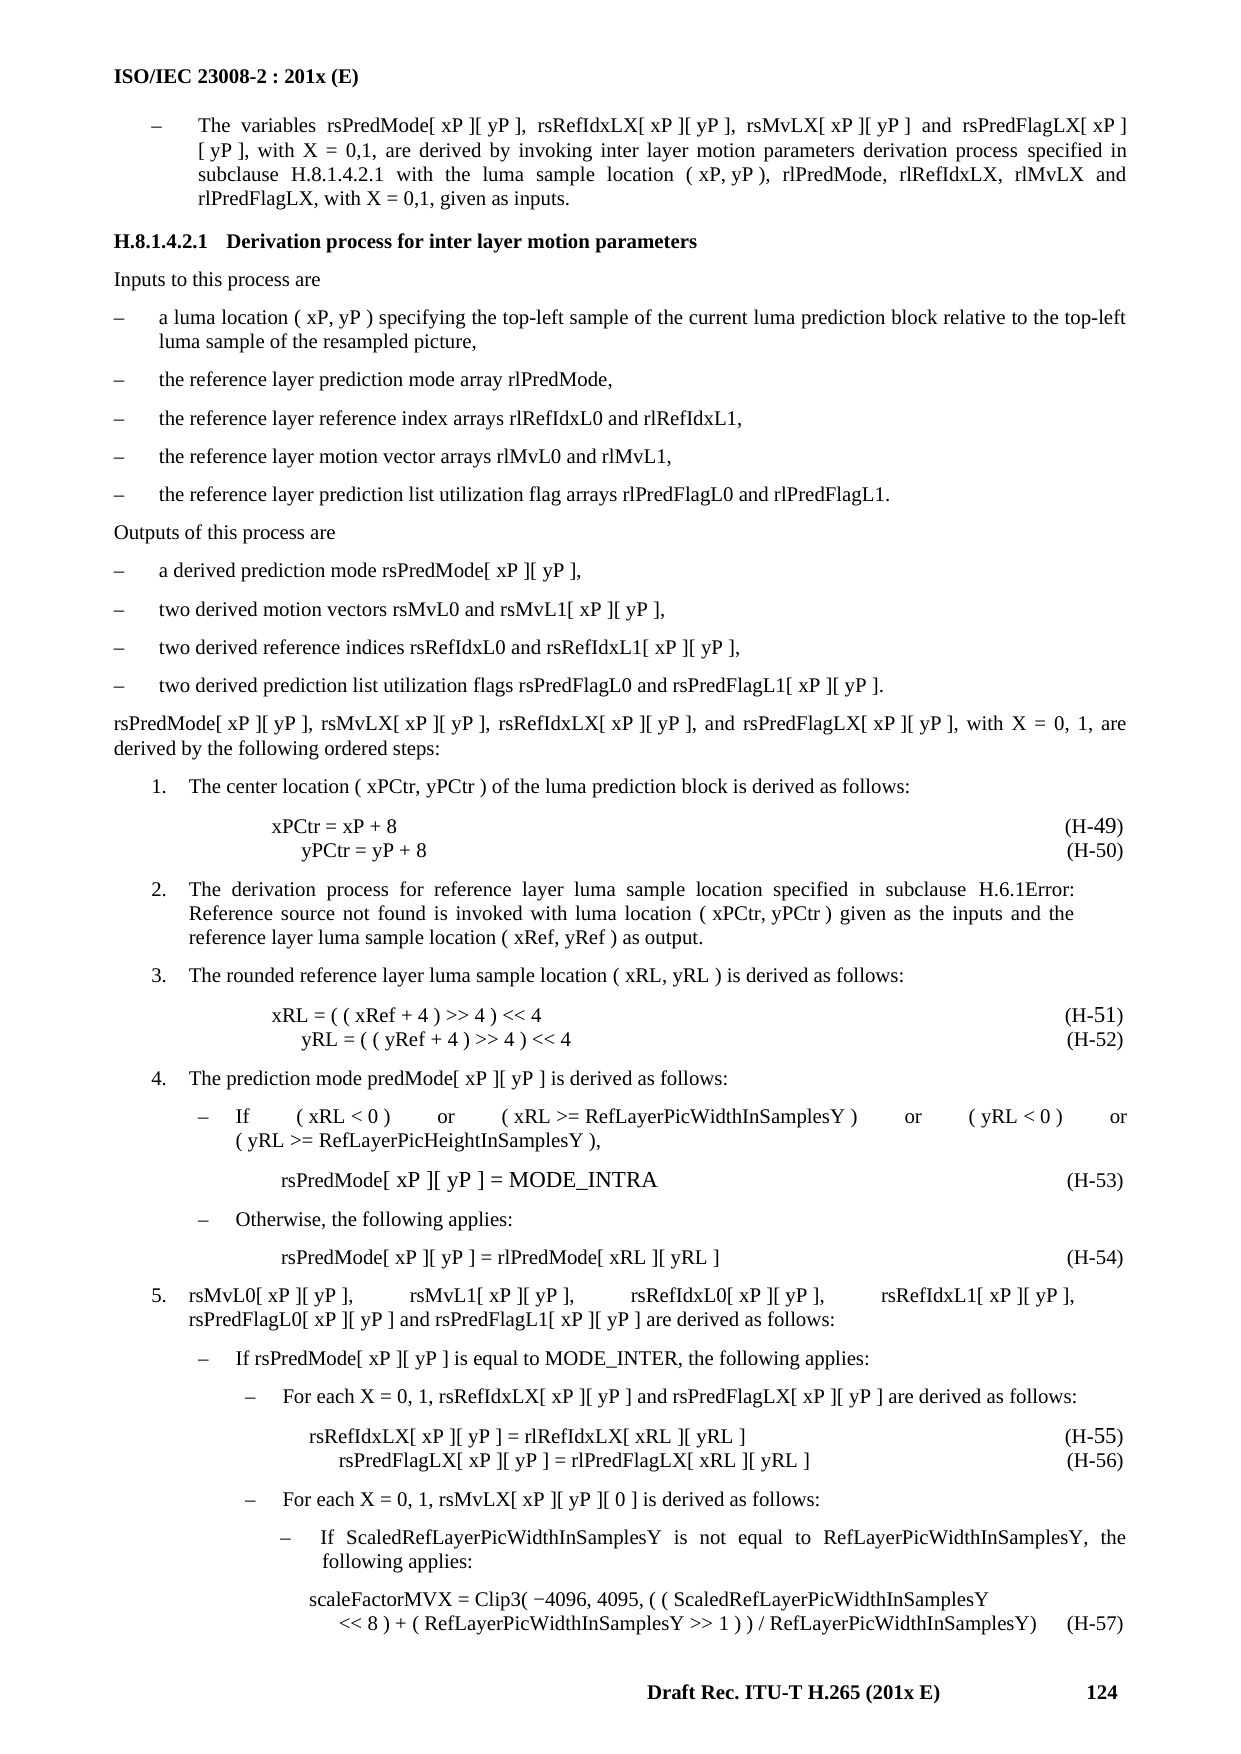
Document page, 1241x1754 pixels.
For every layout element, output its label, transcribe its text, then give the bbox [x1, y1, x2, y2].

list If ScaledRefLayerPicWidthInSamplesY is not equal to RefLayerPicWidthInSamplesY, the following applies: [280, 1525, 1127, 1573]
list For each X = 0, 1, rsRefIdxLX[ xP ][ yP ] and rsPredFlagLX[ xP ][ yP ] are derived as follows: [245, 1384, 1127, 1408]
list If ( xRL < 0 ) or ( xRL >= RefLayerPicWidthInSamplesY ) or ( yRL < 0 ) or ( yRL >= RefLayerPicHeightInSamplesY ), [198, 1104, 1127, 1152]
text Inputs to this process are [113, 267, 1127, 291]
text rsPredMode[ xP ][ yP ], rsMvLX[ xP ][ yP ], rsRefIdxLX[ xP ][ yP ], and rsPredFlagLX[ xP ][ yP ], with X = 0, 1, are derived by the following ordered steps: [113, 711, 1127, 759]
text rsRefIdxLX[ xP ][ yP ] = rlRefIdxLX[ xRL ][ yRL ] (H-55) rsPredFlagLX[ xP ][ yP ] = rlPredFlagLX[ xRL ][ yRL ] (H-56) [309, 1422, 1127, 1472]
text – the reference layer reference index arrays rlRefIdxL0 and rlRefIdxL1, [113, 406, 1127, 429]
text – two derived reference indices rsRefIdxL0 and rsRefIdxL1[ xP ][ yP ], [113, 635, 1127, 659]
text Outputs of this process are [113, 520, 1127, 544]
list The prediction mode predMode[ xP ][ yP ] is derived as follows: [151, 1066, 1075, 1090]
text scaleFactorMVX = Clip3( −4096, 4095, ( ( ScaledRefLayerPicWidthInSamplesY << 8 ) + ( RefLayerPicWidthInSamplesY >> 1 ) ) / RefLayerPicWidthInSamplesY) (H-57) [309, 1587, 1127, 1635]
list If rsPredMode[ xP ][ yP ] is equal to MODE_INTER, the following applies: [198, 1345, 1127, 1369]
text Derivation process for inter layer motion parameters [113, 228, 1127, 253]
text xRL = ( ( xRef + 4 ) >> 4 ) << 4 (H-51) yRL = ( ( yRef + 4 ) >> 4 ) << 4 (H-52) [271, 1001, 1127, 1051]
text – two derived motion vectors rsMvL0 and rsMvL1[ xP ][ yP ], [113, 597, 1127, 621]
text – a luma location ( xP, yP ) specifying the top-left sample of the current luma prediction block relative to the top-left luma sample of the resampled picture, [113, 305, 1127, 353]
text rsPredMode[ xP ][ yP ] = MODE_INTRA (H-53) [281, 1166, 1127, 1192]
text – the reference layer motion vector arrays rlMvL0 and rlMvL1, [113, 444, 1127, 468]
text – the reference layer prediction mode array rlPredMode, [113, 367, 1127, 391]
list Otherwise, the following applies: [198, 1207, 1127, 1231]
text xPCtr = xP + 8 (H-49) yPCtr = yP + 8 (H-50) [271, 812, 1127, 862]
text – the reference layer prediction list utilization flag arrays rlPredFlagL0 and rlPredFlagL1. [113, 482, 1127, 506]
text – a derived prediction mode rsPredMode[ xP ][ yP ], [113, 558, 1127, 582]
text – two derived prediction list utilization flags rsPredFlagL0 and rsPredFlagL1[ xP ][ yP ]. [113, 673, 1127, 697]
list rsMvL0[ xP ][ yP ], rsMvL1[ xP ][ yP ], rsRefIdxL0[ xP ][ yP ], rsRefIdxL1[ xP ][ yP ], rsPredFlagL0[ xP ][ yP ] and rsPredFlagL1[ xP ][ yP ] are derived as follows: [151, 1283, 1075, 1331]
list The rounded reference layer luma sample location ( xRL, yRL ) is derived as follows: [151, 963, 1075, 987]
text – The variables rsPredMode[ xP ][ yP ], rsRefIdxLX[ xP ][ yP ], rsMvLX[ xP ][ yP ] and rsPredFlagLX[ xP ][ yP ], with X = 0,1, are derived by invoking inter layer motion parameters derivation process specified in subclause H.8.1.4.2.1 with the luma sample location ( xP, yP ), rlPredMode, rlRefIdxLX, rlMvLX and rlPredFlagLX, with X = 0,1, given as inputs. [151, 113, 1127, 210]
list The center location ( xPCtr, yPCtr ) of the luma prediction block is derived as follows: [151, 774, 1127, 798]
list For each X = 0, 1, rsMvLX[ xP ][ yP ][ 0 ] is derived as follows: [245, 1486, 1127, 1511]
text rsPredMode[ xP ][ yP ] = rlPredMode[ xRL ][ yRL ] (H-54) [281, 1245, 1127, 1269]
